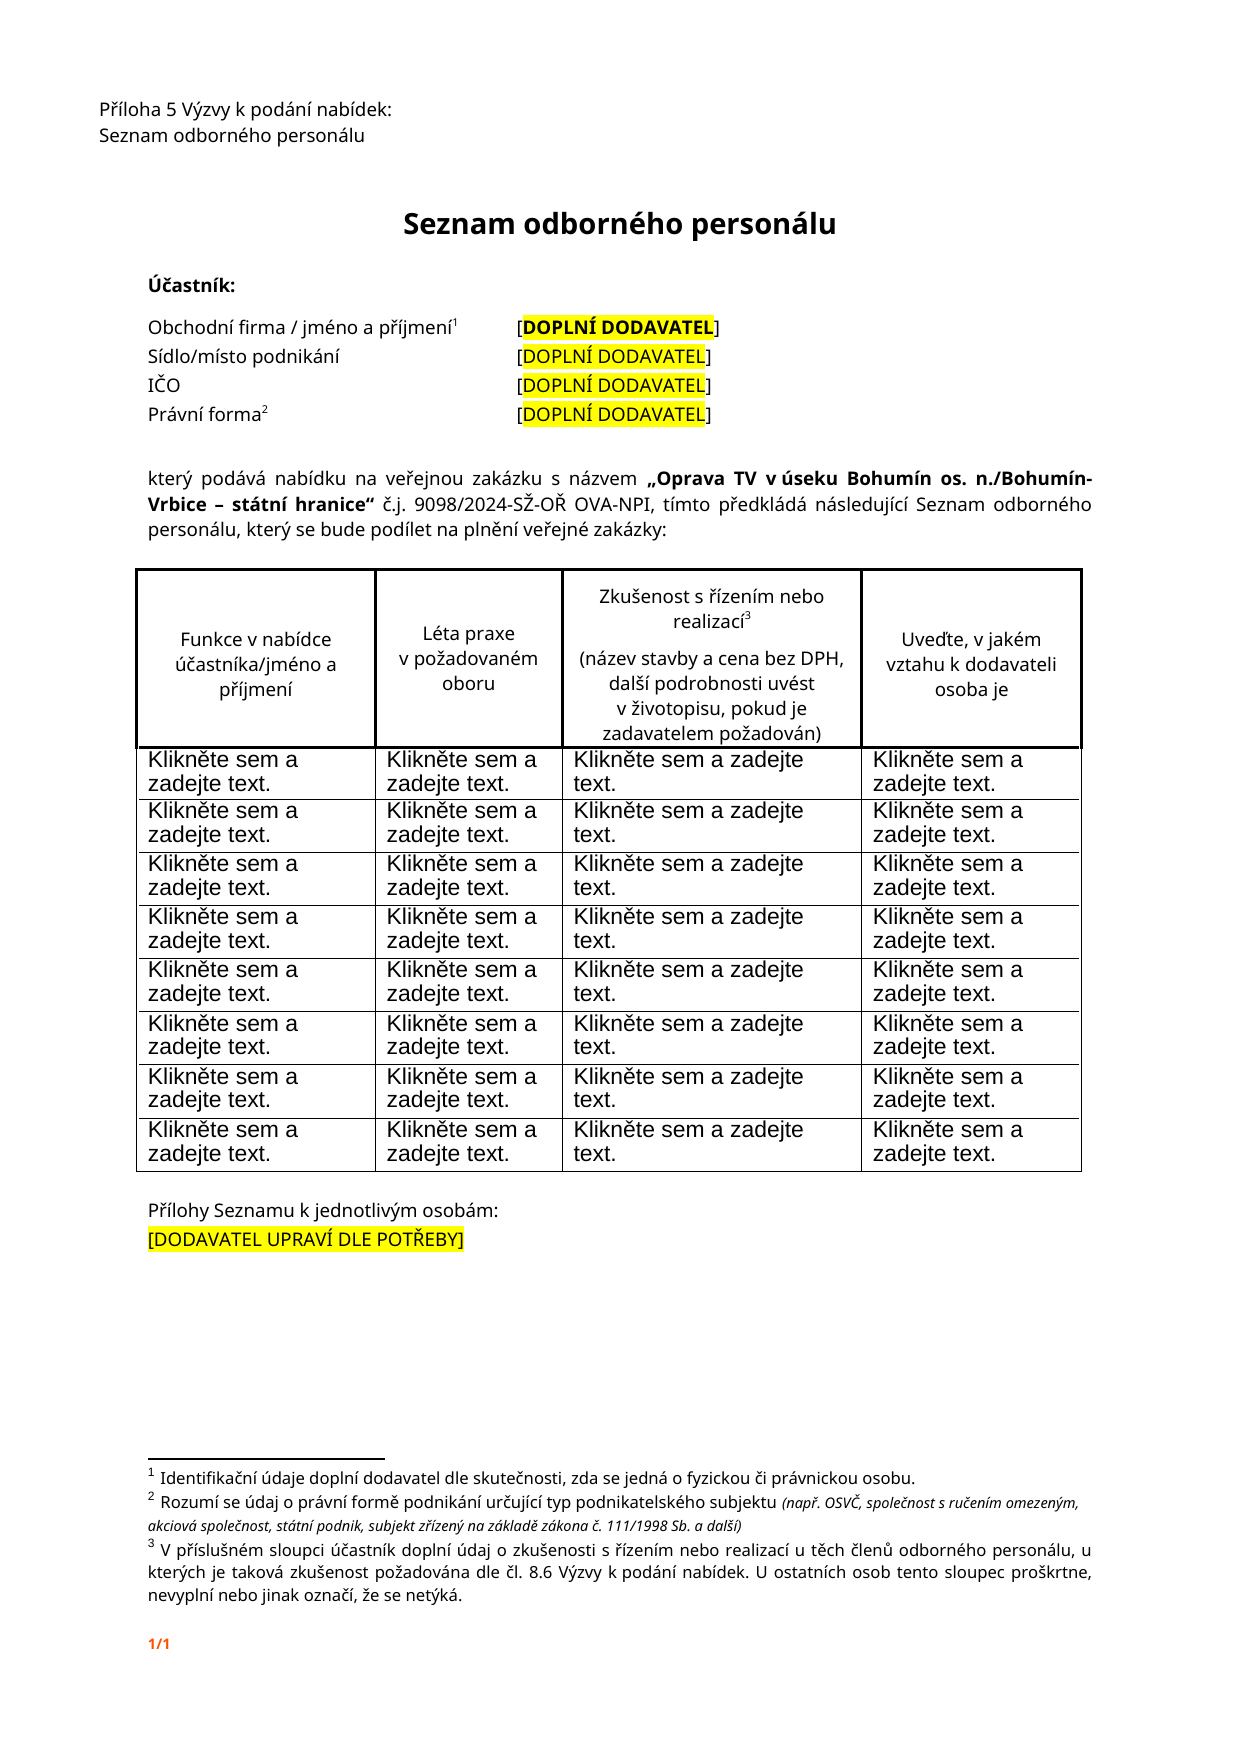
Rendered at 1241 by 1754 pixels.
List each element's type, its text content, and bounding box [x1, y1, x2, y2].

table_header Uveďte, v jakém vztahu k dodavateli osoba je [863, 571, 1080, 746]
text který podává nabídku na veřejnou zakázku s názvem „Oprava TV v úseku Bohumín os. n./Bohumín-Vrbice – státní hranice“ č.j. 9098/2024-SŽ-OŘ OVA-NPI, tímto předkládá následující Seznam odborného personálu, který se bude podílet na plnění veřejné zakázky: [148, 465, 1093, 542]
table_header Léta praxe v požadovaném oboru [377, 571, 561, 746]
table_header Funkce v nabídce účastníka/jméno a příjmení [138, 571, 374, 746]
text Právní forma [148, 398, 1093, 427]
text [DODAVATEL UPRAVÍ DLE POTŘEBY] [148, 1223, 1092, 1252]
table_header Zkušenost s řízením nebo realizací (název stavby a cena bez DPH, další podrobnosti uvést v životopisu, pokud je zadavatelem požadován) [564, 571, 860, 746]
text Obchodní firma / jméno a příjmení [148, 311, 1093, 340]
text Přílohy Seznamu k jednotlivým osobám: [148, 1197, 1093, 1223]
text Sídlo/místo podnikání [DOPLNÍ DODAVATEL] [148, 340, 1093, 369]
text Účastník: [148, 268, 1093, 299]
title Seznam odborného personálu [148, 203, 1093, 243]
text IČO [148, 369, 1093, 398]
